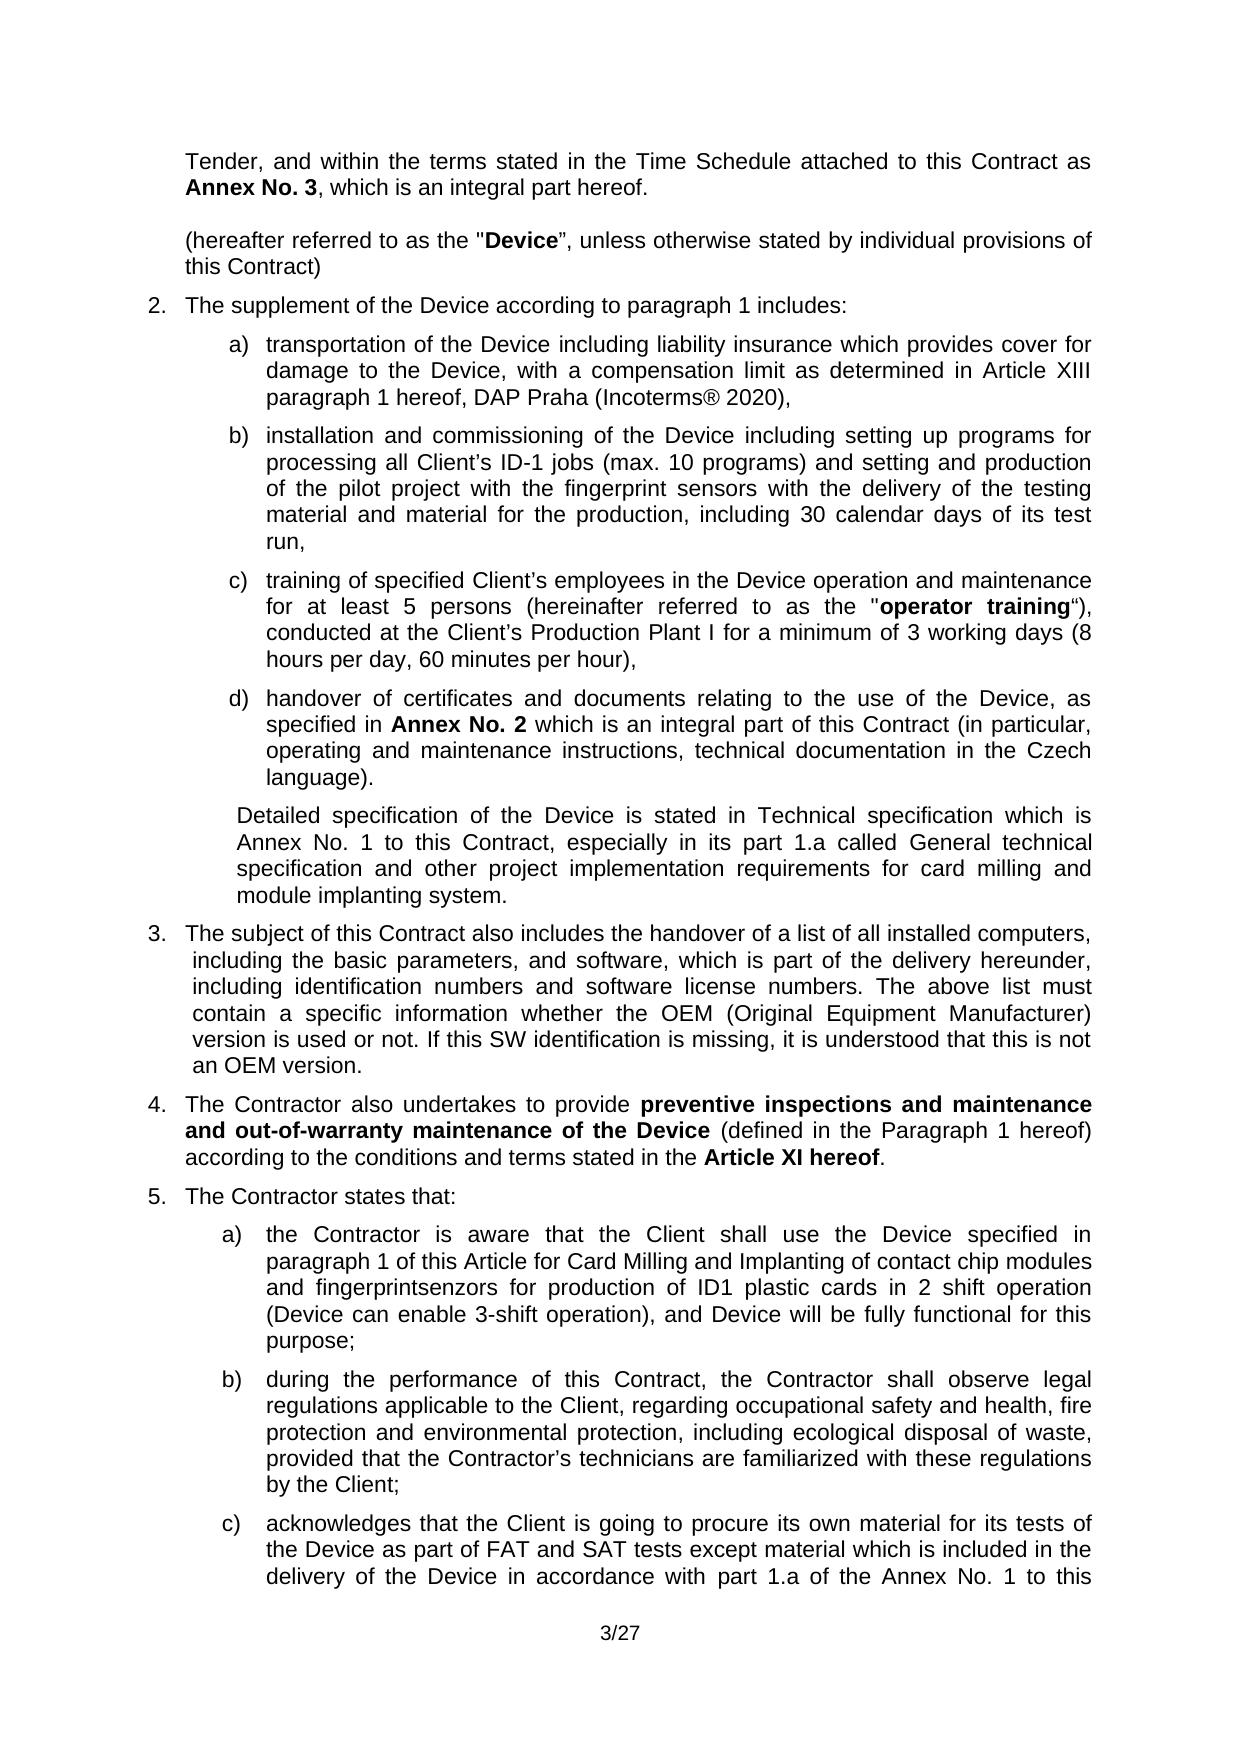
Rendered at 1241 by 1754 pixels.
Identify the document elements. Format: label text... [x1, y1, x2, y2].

list The supplement of the Device according to paragraph 1 includes: [148, 292, 1092, 318]
list handover of certificates and documents relating to the use of the Device, as specified in Annex No. 2 which is an integral part of this Contract (in particular, operating and maintenance instructions, technical documentation in the Czech language). [229, 684, 1092, 790]
text (hereafter referred to as the "Device”, unless otherwise stated by individual provisions of this Contract) [185, 227, 1092, 279]
list The subject of this Contract also includes the handover of a list of all installed computers, including the basic parameters, and software, which is part of the delivery hereunder, including identification numbers and software license numbers. The above list must contain a specific information whether the OEM (Original Equipment Manufacturer) version is used or not. If this SW identification is missing, it is understood that this is not an OEM version. [148, 920, 1092, 1078]
list The Contractor also undertakes to provide preventive inspections and maintenance and out-of-warranty maintenance of the Device (defined in the Paragraph 1 hereof) according to the conditions and terms stated in the Article XI hereof. [148, 1091, 1092, 1170]
list the Contractor is aware that the Client shall use the Device specified in paragraph 1 of this Article for Card Milling and Implanting of contact chip modules and fingerprintsenzors for production of ID1 plastic cards in 2 shift operation (Device can enable 3-shift operation), and Device will be fully functional for this purpose; [222, 1221, 1092, 1353]
list installation and commissioning of the Device including setting up programs for processing all Client’s ID-1 jobs (max. 10 programs) and setting and production of the pilot project with the fingerprint sensors with the delivery of the testing material and material for the production, including 30 calendar days of its test run, [229, 422, 1092, 554]
list training of specified Client’s employees in the Device operation and maintenance for at least 5 persons (hereinafter referred to as the "operator training“), conducted at the Client’s Production Plant I for a minimum of 3 working days (8 hours per day, 60 minutes per hour), [229, 567, 1092, 672]
text Detailed specification of the Device is stated in Technical specification which is Annex No. 1 to this Contract, especially in its part 1.a called General technical specification and other project implementation requirements for card milling and module implanting system. [236, 802, 1092, 908]
list The Contractor states that: [148, 1183, 1092, 1209]
list transportation of the Device including liability insurance which provides cover for damage to the Device, with a compensation limit as determined in Article XIII paragraph 1 hereof, DAP Praha (Incoterms® 2020), [229, 331, 1092, 410]
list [148, 148, 1092, 200]
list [222, 1510, 1092, 1589]
list during the performance of this Contract, the Contractor shall observe legal regulations applicable to the Client, regarding occupational safety and health, fire protection and environmental protection, including ecological disposal of waste, provided that the Contractor’s technicians are familiarized with these regulations by the Client; [222, 1366, 1092, 1497]
